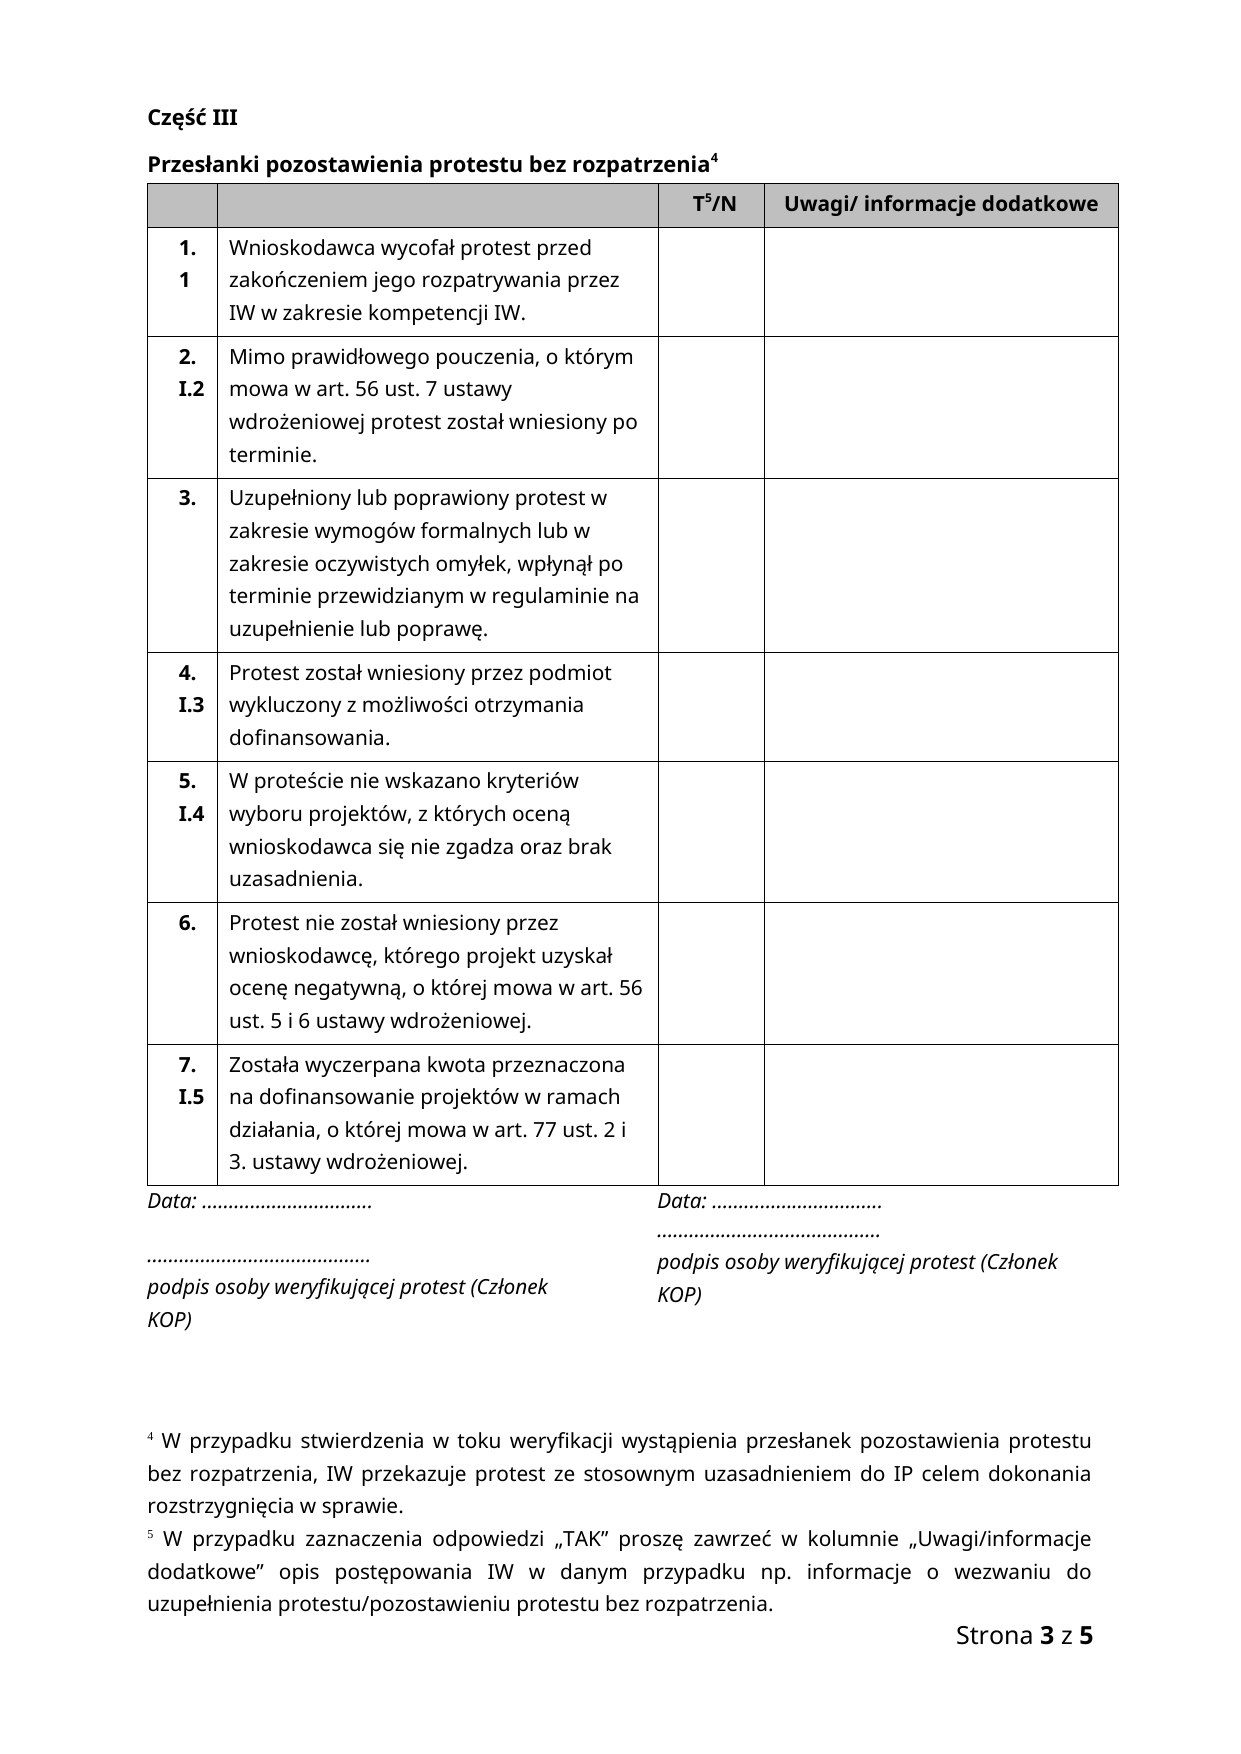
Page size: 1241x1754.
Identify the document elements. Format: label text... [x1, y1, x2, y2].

table_header [148, 184, 217, 227]
table_cell [659, 479, 764, 652]
text …………………………………… podpis osoby weryfikującej protest (Członek KOP) [657, 1215, 1093, 1308]
text …………………………………… podpis osoby weryfikującej protest (Członek KOP)Data: ………………………….. [147, 1240, 583, 1333]
table_cell Mimo prawidłowego pouczenia, o którym mowa w art. 56 ust. 7 ustawy wdrożeniowej protest został wniesiony po terminie. [218, 337, 658, 477]
table_cell [659, 337, 764, 477]
table_cell I.4 [148, 762, 217, 902]
table_cell [765, 653, 1118, 761]
table_cell [659, 1045, 764, 1185]
table_cell Została wyczerpana kwota przeznaczona na dofinansowanie projektów w ramach działania, o której mowa w art. 77 ust. 2 i 3. ustawy wdrożeniowej. [218, 1045, 658, 1185]
table_cell [765, 337, 1118, 477]
table_cell W proteście nie wskazano kryteriów wyboru projektów, z których oceną wnioskodawca się nie zgadza oraz brak uzasadnienia. [218, 762, 658, 902]
table_cell [765, 903, 1118, 1044]
table_cell [148, 903, 217, 1044]
table_cell I.2 [148, 337, 217, 477]
table_cell Protest nie został wniesiony przez wnioskodawcę, którego projekt uzyskał ocenę negatywną, o której mowa w art. 56 ust. 5 i 6 ustawy wdrożeniowej. [218, 903, 658, 1044]
table_cell [148, 479, 217, 652]
table_cell I.5 [148, 1045, 217, 1185]
table_cell Uzupełniony lub poprawiony protest w zakresie wymogów formalnych lub w zakresie oczywistych omyłek, wpłynął po terminie przewidzianym w regulaminie na uzupełnienie lub poprawę. [218, 479, 658, 652]
table_cell I.3 [148, 653, 217, 761]
text Data: ………………………….. [147, 1186, 583, 1215]
table_cell Protest został wniesiony przez podmiot wykluczony z możliwości otrzymania dofinansowania. [218, 653, 658, 761]
table_header Uwagi/ informacje dodatkowe [765, 184, 1118, 227]
table_cell [765, 228, 1118, 336]
table_header [218, 184, 658, 227]
table_cell [659, 653, 764, 761]
table_cell [765, 762, 1118, 902]
text Część III [147, 102, 1093, 132]
table_cell [765, 479, 1118, 652]
table_cell [659, 903, 764, 1044]
table_header T/N [659, 184, 764, 227]
table_cell 1 [148, 228, 217, 336]
table_cell Wnioskodawca wycofał protest przed zakończeniem jego rozpatrywania przez IW w zakresie kompetencji IW. [218, 228, 658, 336]
table_cell [659, 762, 764, 902]
table_cell [659, 228, 764, 336]
text Przesłanki pozostawienia protestu bez rozpatrzenia [147, 149, 1093, 179]
table_cell [765, 1045, 1118, 1185]
